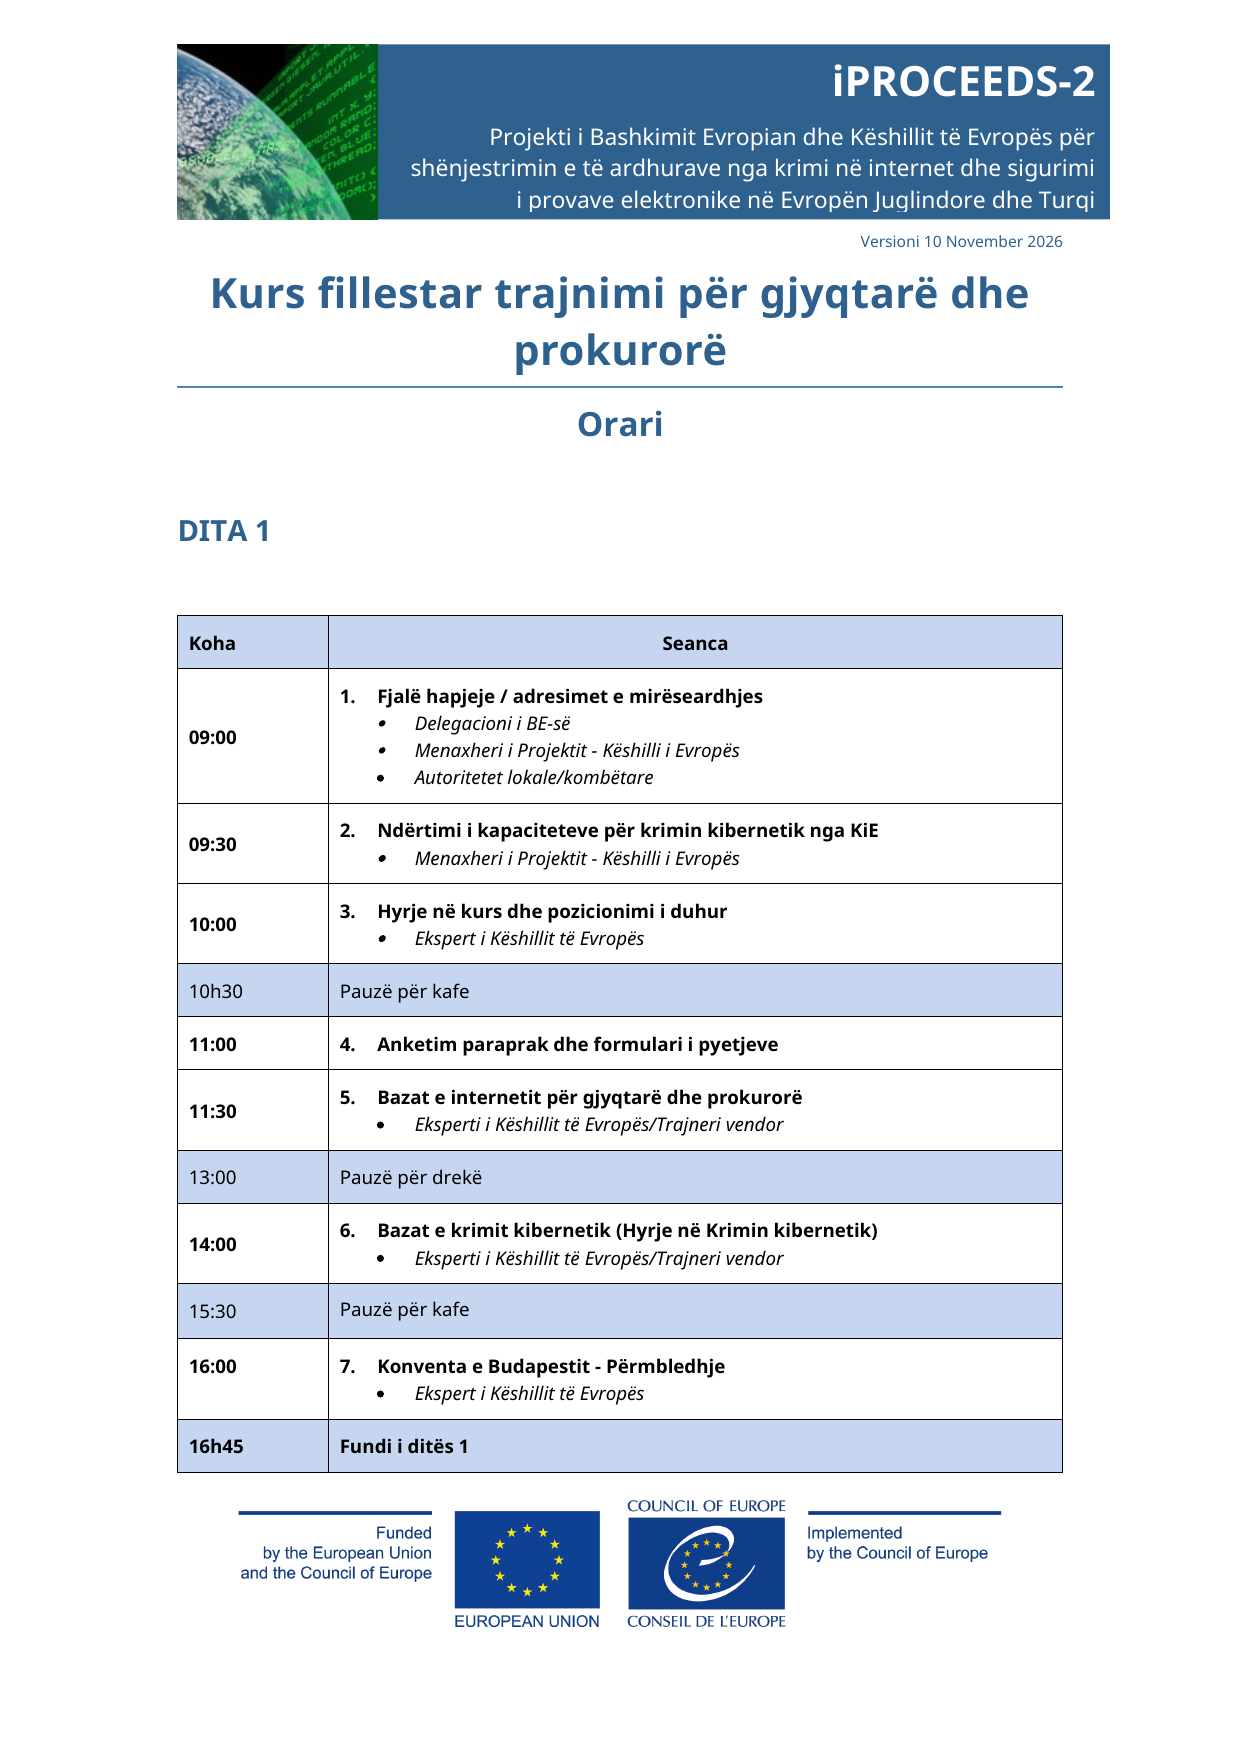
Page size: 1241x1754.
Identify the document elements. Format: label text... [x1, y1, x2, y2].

table_cell 13:00 [178, 1151, 328, 1203]
table_cell Anketim paraprak dhe formulari i pyetjeve [329, 1017, 1062, 1069]
table_cell Hyrje në kurs dhe pozicionimi i duhur Ekspert i Këshillit të Evropës [329, 884, 1062, 963]
table_cell Fjalë hapjeje / adresimet e mirëseardhjes Delegacioni i BE-së Menaxheri i Projektit - Këshilli i Evropës Autoritetet lokale/kombëtare [329, 669, 1062, 803]
title Kurs fillestar trajnimi për gjyqtarë dhe prokurorë [177, 264, 1063, 386]
table_cell Bazat e krimit kibernetik (Hyrje në Krimin kibernetik) Eksperti i Këshillit të Evropës/Trajneri vendor [329, 1204, 1062, 1283]
table_cell Fundi i ditës 1 [329, 1420, 1062, 1472]
table_header Seanca [329, 616, 1062, 668]
table_cell Konventa e Budapestit - Përmbledhje Ekspert i Këshillit të Evropës [329, 1339, 1062, 1418]
table_cell 16h45 [178, 1420, 328, 1472]
table_cell Ndërtimi i kapaciteteve për krimin kibernetik nga KiE Menaxheri i Projektit - Këshilli i Evropës [329, 804, 1062, 883]
table_cell 15:30 [178, 1284, 328, 1338]
text Versioni 19 January 2021 [177, 224, 1063, 252]
table_cell 11:30 [178, 1070, 328, 1149]
table_cell Pauzë për drekë [329, 1151, 1062, 1203]
table_header Koha [178, 616, 328, 668]
text Orari [177, 401, 1063, 446]
table_cell 09:30 [178, 804, 328, 883]
table_cell 10h30 [178, 964, 328, 1016]
table_cell Pauzë për kafe [329, 964, 1062, 1016]
table_cell Pauzë për kafe [329, 1284, 1062, 1338]
table_cell 16:00 [178, 1339, 328, 1418]
table_cell 14:00 [178, 1204, 328, 1283]
table_cell Bazat e internetit për gjyqtarë dhe prokurorë Eksperti i Këshillit të Evropës/Trajneri vendor [329, 1070, 1062, 1149]
table_cell 11:00 [178, 1017, 328, 1069]
picture [237, 1499, 1002, 1628]
text DITA 1 [177, 511, 1063, 550]
table_cell 10:00 [178, 884, 328, 963]
table_cell 09:00 [178, 669, 328, 803]
picture [177, 44, 378, 220]
